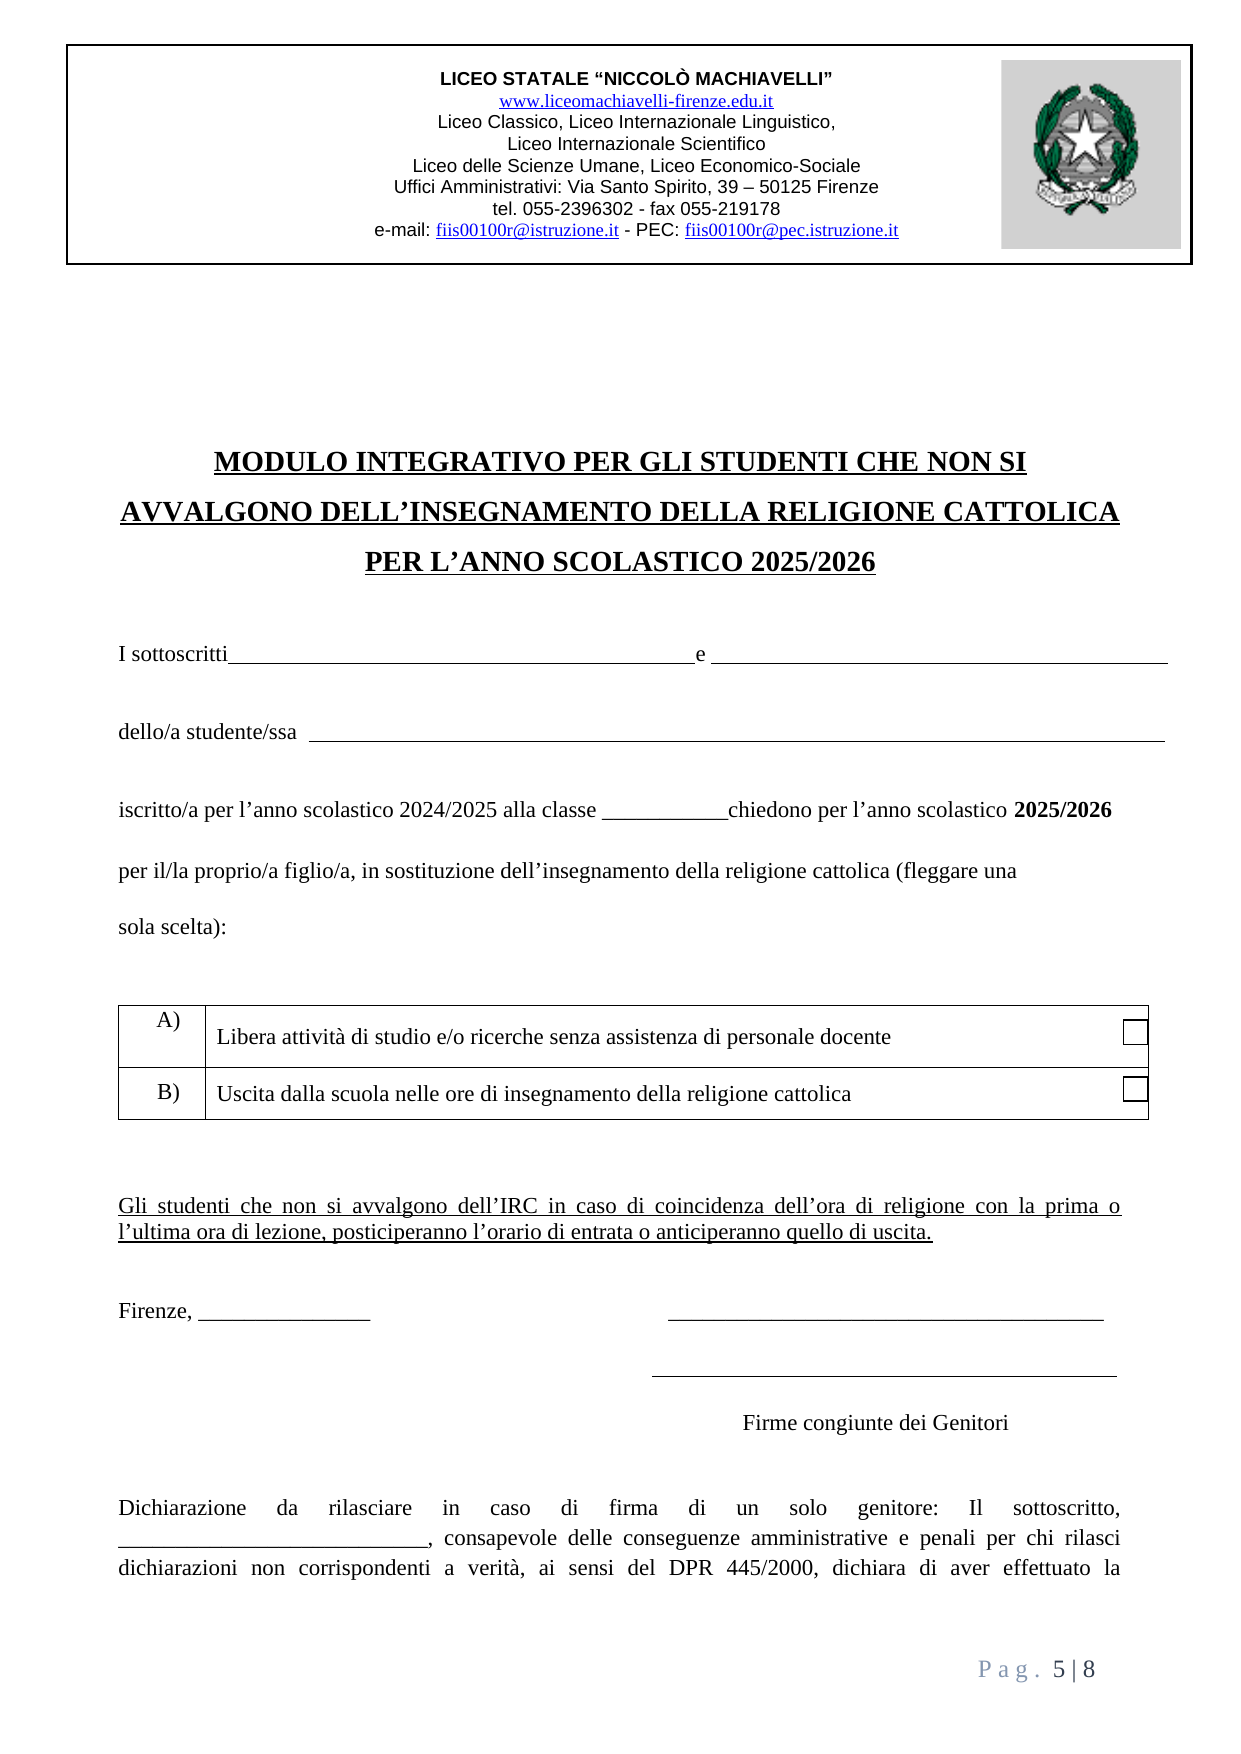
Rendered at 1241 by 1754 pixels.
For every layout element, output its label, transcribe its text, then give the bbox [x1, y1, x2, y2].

text Firme congiunte dei Genitori [742, 1409, 1122, 1436]
text I sottoscritti e [118, 640, 1122, 666]
text MODULO INTEGRATIVO PER GLI STUDENTI CHE NON SI AVVALGONO DELL’INSEGNAMENTO DELLA RELIGIONE CATTOLICA PER L’ANNO SCOLASTICO 2025/2026 [118, 444, 1122, 578]
table_cell Uscita dalla scuola nelle ore di insegnamento della religione cattolica [206, 1068, 1148, 1119]
picture [1001, 60, 1181, 249]
table_header A) [119, 1006, 205, 1067]
table_cell B) [119, 1068, 205, 1119]
text per il/la proprio/a figlio/a, in sostituzione dell’insegnamento della religione cattolica (fleggare una [118, 857, 1122, 883]
text iscritto/a per l’anno scolastico 2024/2025 alla classe ___________chiedono per l’anno scolastico 2025/2026 [118, 796, 1122, 823]
text Firenze, _______________ ______________________________________ [118, 1297, 1122, 1324]
text dello/a studente/ssa [118, 718, 1122, 744]
text Gli studenti che non si avvalgono dell’IRC in caso di coincidenza dell’ora di religione con la prima o l’ultima ora di lezione, posticiperanno l’orario di entrata o anticiperanno quello di uscita. [118, 1216, 1122, 1245]
text sola scelta): [118, 913, 1122, 939]
text Gli studenti che non si avvalgono dell’IRC in caso di coincidenza dell’ora di religione con la prima o l’ultima ora di lezione, posticiperanno l’orario di entrata o anticiperanno quello di uscita. [118, 1192, 1122, 1215]
table_header Libera attività di studio e/o ricerche senza assistenza di personale docente [206, 1006, 1148, 1067]
